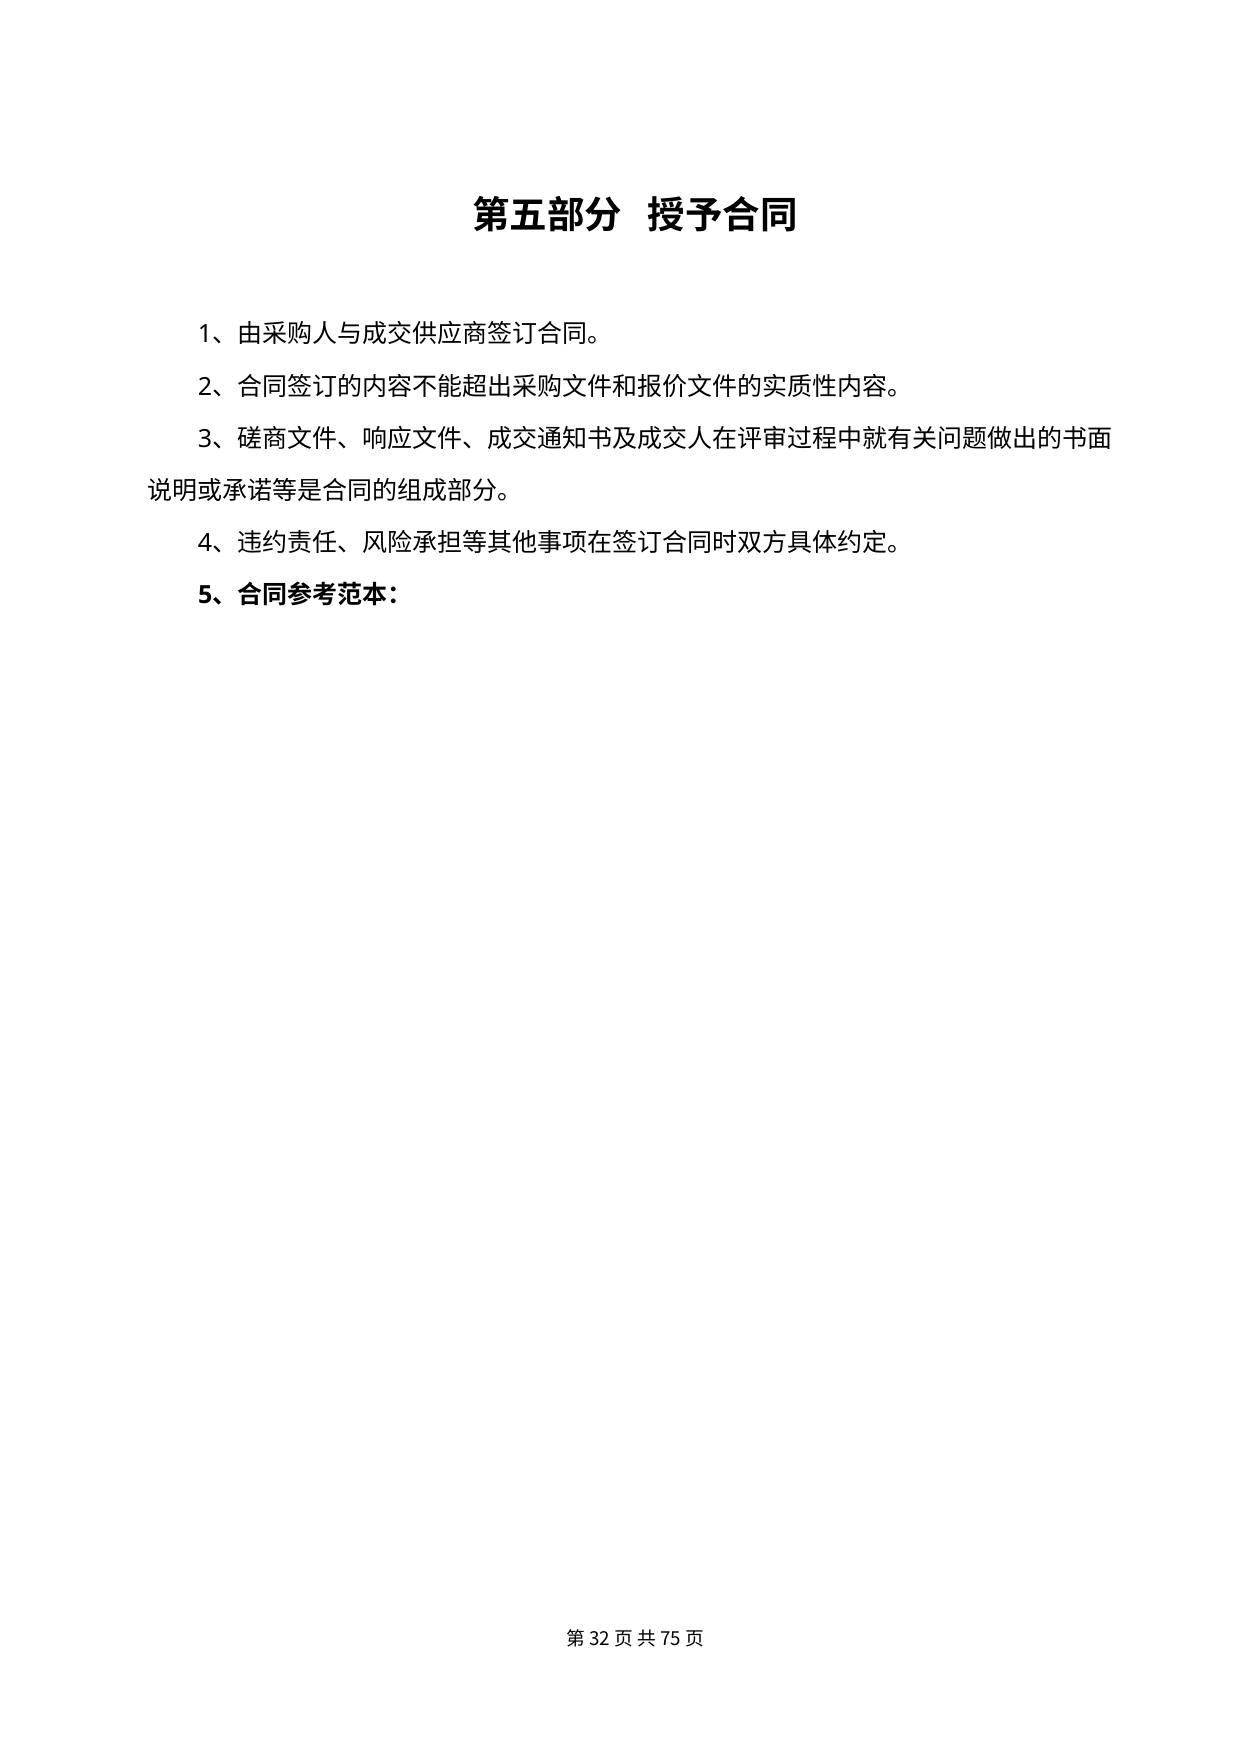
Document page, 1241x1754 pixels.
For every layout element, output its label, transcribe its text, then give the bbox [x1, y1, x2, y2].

subtitle 第五部分 授予合同 [148, 185, 1122, 240]
text 2、合同签订的内容不能超出采购文件和报价文件的实质性内容。 [148, 353, 1122, 405]
text 5、合同参考范本： [148, 562, 1122, 614]
text 3、磋商文件、响应文件、成交通知书及成交人在评审过程中就有关问题做出的书面说明或承诺等是合同的组成部分。 [148, 405, 1122, 509]
text 4、违约责任、风险承担等其他事项在签订合同时双方具体约定。 [148, 509, 1122, 562]
text 1、由采购人与成交供应商签订合同。 [148, 301, 1122, 353]
